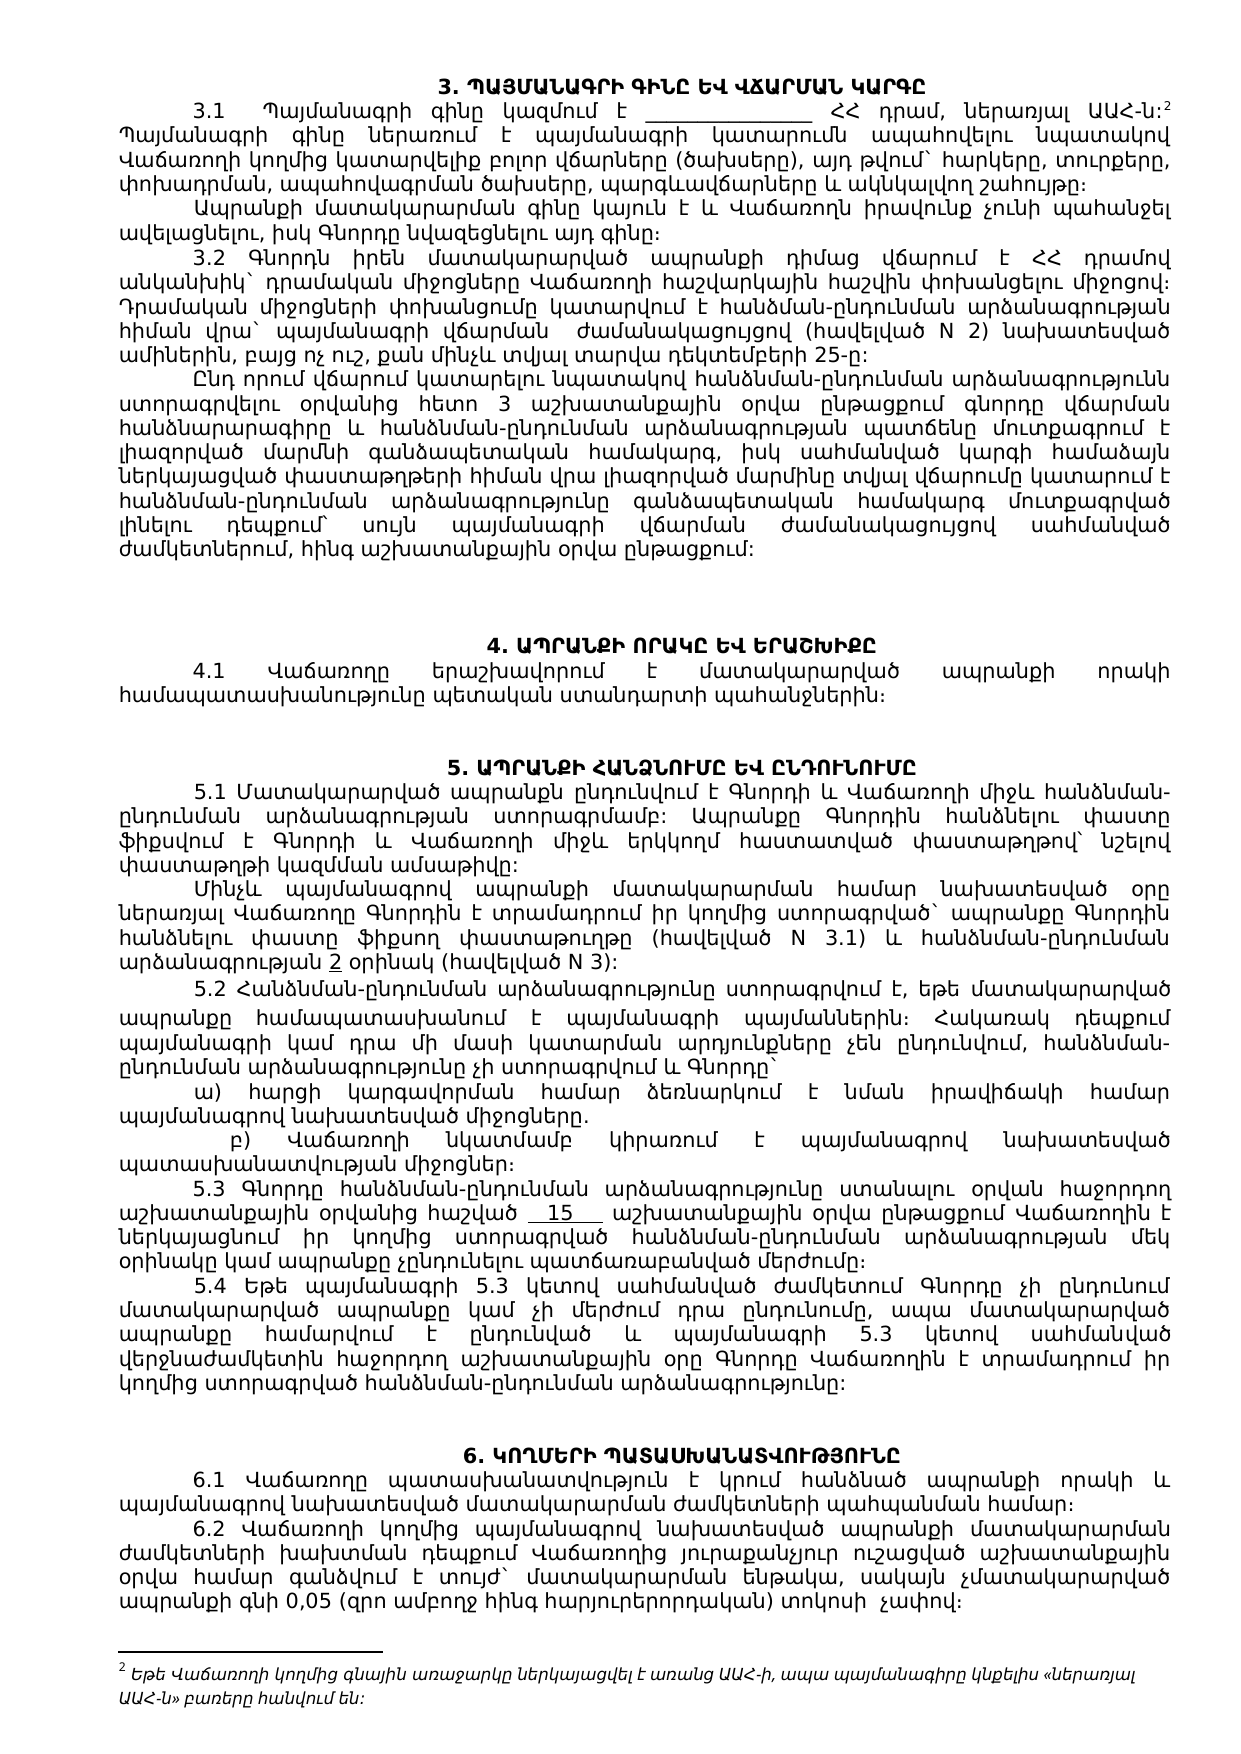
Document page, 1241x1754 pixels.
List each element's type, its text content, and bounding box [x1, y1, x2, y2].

text Ընդ որում վճարում կատարելու նպատակով հանձնման-ընդունման արձանագրությունն ստորագրվելու օրվանից հետո 3 աշխատանքային օրվա ընթացքում գնորդը վճարման հանձնարարագիրը և հանձնման-ընդունման արձանագրության պատճենը մուտքագրում է լիազորված մարմնի գանձապետական համակարգ, իսկ սահմանված կարգի համաձայն ներկայացված փաստաթղթերի հիման վրա լիազորված մարմինը տվյալ վճարումը կատարում է հանձնման-ընդունման արձանագրությունը գանձապետական համակարգ մուտքագրված լինելու դեպքում՝ սույն պայմանագրի վճարման ժամանակացույցով սահմանված ժամկետներում, հինգ աշխատանքային օրվա ընթացքում: [118, 367, 1171, 562]
text ա) հարցի կարգավորման համար ձեռնարկում է նման իրավիճակի համար պայմանագրով նախատեսված միջոցները. [118, 1080, 1171, 1128]
text 4.1 Վաճառողը երաշխավորում է մատակարարված ապրանքի որակի համապատասխանությունը պետական ստանդարտի պահանջներին։ [118, 659, 1171, 707]
text Ապրանքի մատակարարման գինը կայուն է և Վաճառողն իրավունք չունի պահանջել ավելացնելու, իսկ Գնորդը նվազեցնելու այդ գինը։ [118, 196, 1171, 245]
text 3.1 Պայմանագրի գինը կազմում է ________________ ՀՀ դրամ, ներառյալ ԱԱՀ-ն: Պայմանագրի գինը ներառում է պայմանագրի կատարումն ապահովելու նպատակով Վաճառողի կողմից կատարվելիք բոլոր վճարները (ծախսերը), այդ թվում` հարկերը, տուրքերը, փոխադրման, ապահովագրման ծախսերը, պարգևավճարները և ակնկալվող շահույթը։ [118, 99, 1171, 196]
text 4. ԱՊՐԱՆՔԻ ՈՐԱԿԸ ԵՎ ԵՐԱՇԽԻՔԸ [118, 634, 1171, 659]
text 5.1 Մատակարարված ապրանքն ընդունվում է Գնորդի և Վաճառողի միջև հանձնման-ընդունման արձանագրության ստորագրմամբ: Ապրանքը Գնորդին հանձնելու փաստը ֆիքսվում է Գնորդի և Վաճառողի միջև երկկողմ հաստատված փաստաթղթով՝ նշելով փաստաթղթի կազմման ամսաթիվը: [118, 780, 1171, 877]
text 5. ԱՊՐԱՆՔԻ ՀԱՆՁՆՈՒՄԸ ԵՎ ԸՆԴՈՒՆՈՒՄԸ [118, 756, 1171, 780]
text Մինչև պայմանագրով ապրանքի մատակարարման համար նախատեսված օրը ներառյալ Վաճառողը Գնորդին է տրամադրում իր կողմից ստորագրված` ապրանքը Գնորդին հանձնելու փաստը ֆիքսող փաստաթուղթը (հավելված N 3.1) և հանձնման-ընդունման արձանագրության 2 օրինակ (հավելված N 3): [118, 877, 1171, 974]
text 6.2 Վաճառողի կողմից պայմանագրով նախատեսված ապրանքի մատակարարման ժամկետների խախտման դեպքում Վաճառողից յուրաքանչյուր ուշացված աշխատանքային օրվա համար գանձվում է տույժ` մատակարարման ենթակա, սակայն չմատակարարված ապրանքի գնի 0,05 (զրո ամբողջ հինգ հարյուրերորդական) տոկոսի չափով։ [118, 1517, 1171, 1614]
text 3. ՊԱՅՄԱՆԱԳՐԻ ԳԻՆԸ ԵՎ ՎՃԱՐՄԱՆ ԿԱՐԳԸ [118, 75, 1171, 99]
text 6.1 Վաճառողը պատասխանատվություն է կրում հանձնած ապրանքի որակի և պայմանագրով նախատեսված մատակարարման ժամկետների պահպանման համար։ [118, 1468, 1171, 1517]
text 5.2 Հանձնման-ընդունման արձանագրությունը ստորագրվում է, եթե մատակարարված ապրանքը համապատասխանում է պայմանագրի պայմաններին։ Հակառակ դեպքում պայմանագրի կամ դրա մի մասի կատարման արդյունքները չեն ընդունվում, հանձնման-ընդունման արձանագրությունը չի ստորագրվում և Գնորդը` [118, 974, 1171, 1080]
text 5.3 Գնորդը հանձնման-ընդունման արձանագրությունը ստանալու օրվան հաջորդող աշխատանքային օրվանից հաշված 15 աշխատանքային օրվա ընթացքում Վաճառողին է ներկայացնում իր կողմից ստորագրված հանձնման-ընդունման արձանագրության մեկ օրինակը կամ ապրանքը չընդունելու պատճառաբանված մերժումը։ [118, 1177, 1171, 1274]
text 3․2 Գնորդն իրեն մատակարարված ապրանքի դիմաց վճարում է ՀՀ դրամով անկանխիկ` դրամական միջոցները Վաճառողի հաշվարկային հաշվին փոխանցելու միջոցով։ Դրամական միջոցների փոխանցումը կատարվում է հանձման-ընդունման արձանագրության հիման վրա` պայմանագրի վճարման ժամանակացույցով (հավելված N 2) նախատեսված ամիներին, բայց ոչ ուշ, քան մինչև տվյալ տարվա դեկտեմբերի 25-ը: [118, 245, 1171, 367]
text 6. ԿՈՂՄԵՐԻ ՊԱՏԱՍԽԱՆԱՏՎՈՒԹՅՈՒՆԸ [118, 1444, 1171, 1468]
text բ) Վաճառողի նկատմամբ կիրառում է պայմանագրով նախատեսված պատասխանատվության միջոցներ։ [118, 1128, 1171, 1177]
text 5.4 Եթե պայմանագրի 5.3 կետով սահմանված ժամկետում Գնորդը չի ընդունում մատակարարված ապրանքը կամ չի մերժում դրա ընդունումը, ապա մատակարարված ապրանքը համարվում է ընդունված և պայմանագրի 5.3 կետով սահմանված վերջնաժամկետին հաջորդող աշխատանքային օրը Գնորդը Վաճառողին է տրամադրում իր կողմից ստորագրված հանձնման-ընդունման արձանագրությունը: [118, 1274, 1171, 1395]
